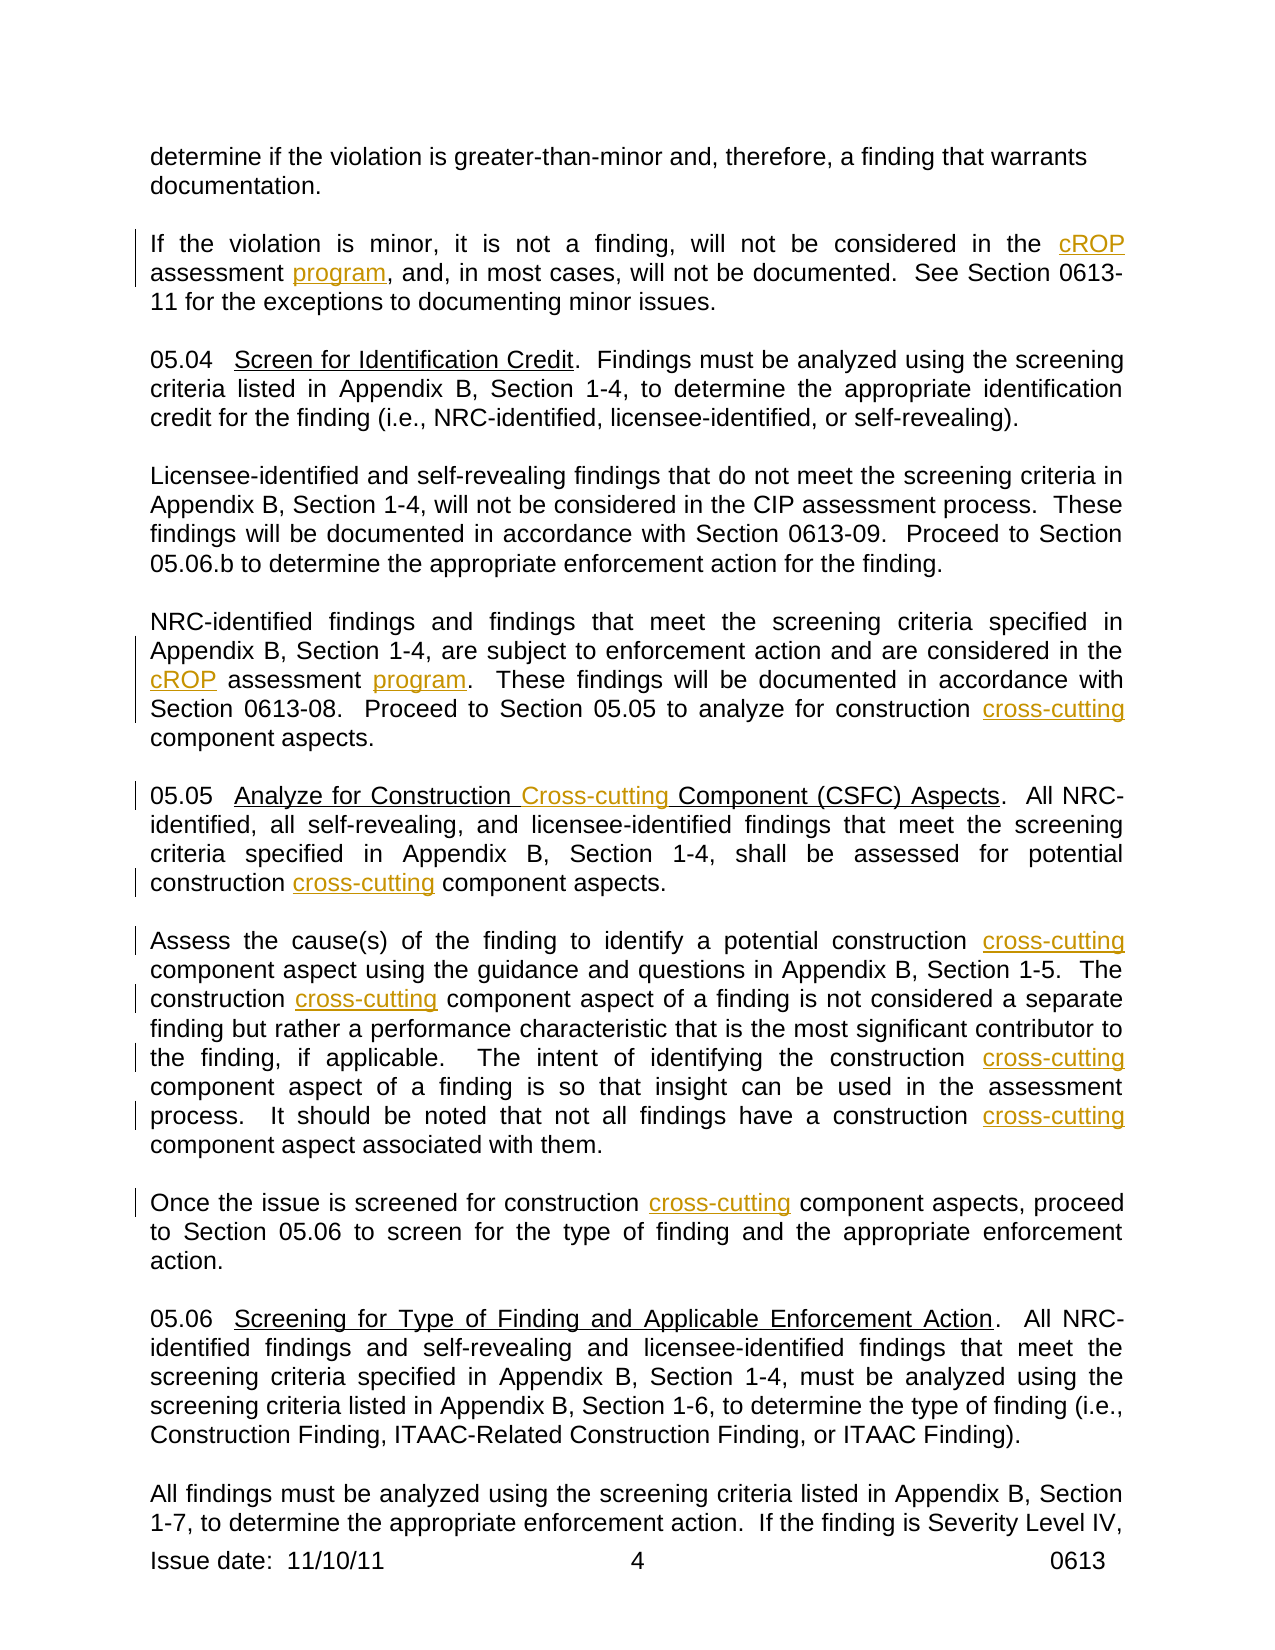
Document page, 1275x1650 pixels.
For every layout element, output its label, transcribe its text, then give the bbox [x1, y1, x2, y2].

text NRC-identified findings and findings that meet the screening criteria specified in Appendix B, Section 1-4, are subject to enforcement action and are considered in the assessment . These findings will be documented in accordance with Section 0613-08. Proceed to Section 05.05 to analyze for construction component aspects. [150, 607, 1125, 752]
text Licensee-identified and self-revealing findings that do not meet the screening criteria in Appendix B, Section 1-4, will not be considered in the CIP assessment process. These findings will be documented in accordance with Section 0613-09. Proceed to Section 05.06.b to determine the appropriate enforcement action for the finding. [150, 461, 1125, 577]
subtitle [150, 142, 1125, 200]
subtitle 05.05 Analyze for Construction Component (CSFC) Aspects. All NRC-identified, all self-revealing, and licensee-identified findings that meet the screening criteria specified in Appendix B, Section 1-4, shall be assessed for potential construction component aspects. [150, 781, 1125, 897]
text Assess the cause(s) of the finding to identify a potential construction component aspect using the guidance and questions in Appendix B, Section 1-5. The construction component aspect of a finding is not considered a separate finding but rather a performance characteristic that is the most significant contributor to the finding, if applicable. The intent of identifying the construction component aspect of a finding is so that insight can be used in the assessment process. It should be noted that not all findings have a construction component aspect associated with them. [150, 926, 1125, 1159]
subtitle 05.06 Screening for Type of Finding and Applicable Enforcement Action. All NRC-identified findings and self-revealing and licensee-identified findings that meet the screening criteria specified in Appendix B, Section 1-4, must be analyzed using the screening criteria listed in Appendix B, Section 1-6, to determine the type of finding (i.e., Construction Finding, ITAAC-Related Construction Finding, or ITAAC Finding). [150, 1304, 1125, 1449]
text If the violation is minor, it is not a finding, will not be considered in the assessment , and, in most cases, will not be documented. See Section 0613-11 for the exceptions to documenting minor issues. [150, 229, 1125, 316]
subtitle Screen for Identification Credit. Findings must be analyzed using the screening criteria listed in Appendix B, Section 1-4, to determine the appropriate identification credit for the finding (i.e., NRC-identified, licensee-identified, or self-revealing). [150, 345, 1125, 432]
text Once the issue is screened for construction component aspects, proceed to Section 05.06 to screen for the type of finding and the appropriate enforcement action. [150, 1188, 1125, 1275]
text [150, 1478, 1125, 1537]
